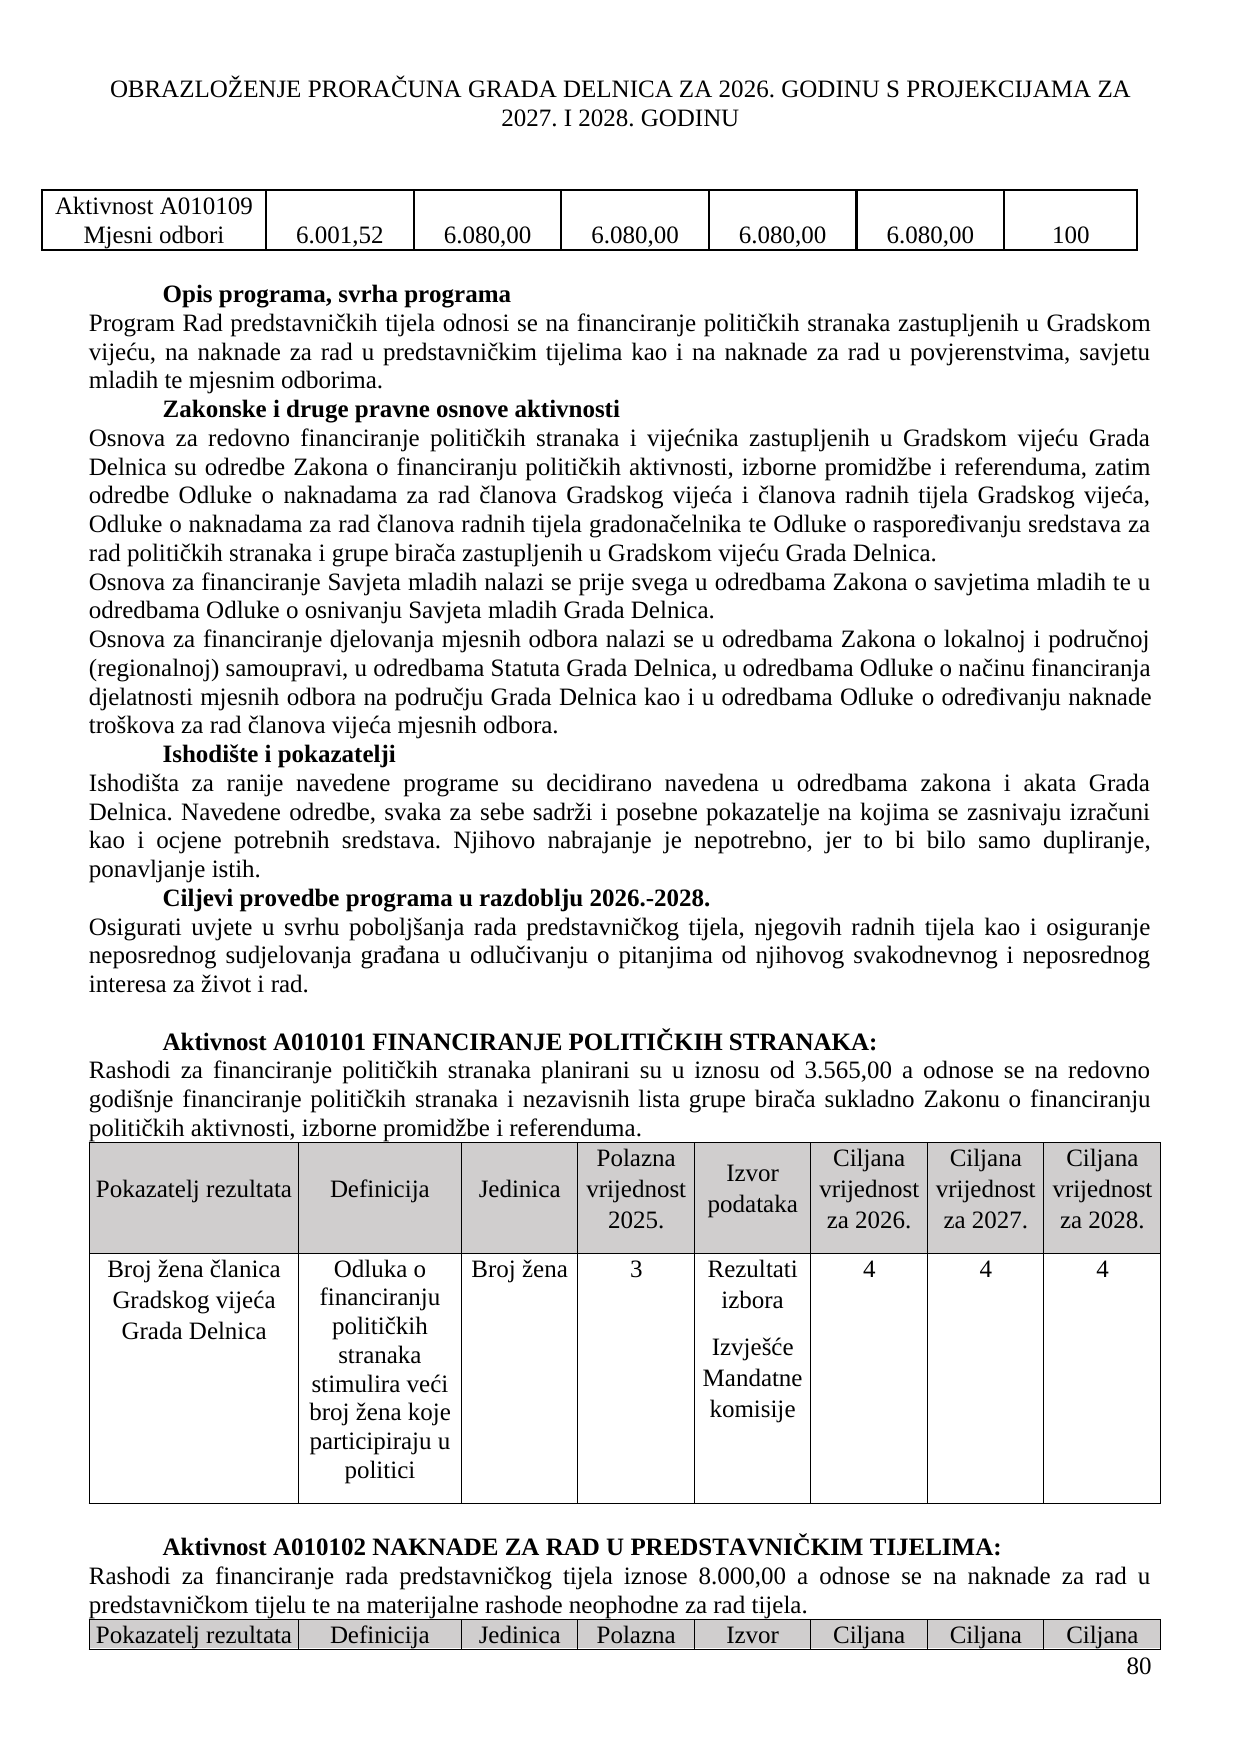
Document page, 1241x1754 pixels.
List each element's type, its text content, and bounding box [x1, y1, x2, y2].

table_cell 4 [811, 1254, 927, 1503]
table_header Izvor podataka [695, 1143, 810, 1253]
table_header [578, 1620, 694, 1648]
table_cell Odluka o financiranju političkih stranaka stimulira veći broj žena koje participiraju u politici [299, 1254, 461, 1503]
table_cell 6.001,52 [267, 191, 413, 248]
table_cell 6.080,00 [858, 191, 1003, 248]
text Ciljevi provedbe programa u razdoblju 2026.-2028. [89, 883, 1152, 912]
table_cell 6.080,00 [415, 191, 560, 248]
table_header Definicija [299, 1143, 461, 1253]
table_cell 4 [928, 1254, 1043, 1503]
text Aktivnost A010102 NAKNADE ZA RAD U PREDSTAVNIČKIM TIJELIMA: [89, 1532, 1152, 1561]
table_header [928, 1620, 1043, 1648]
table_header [811, 1620, 927, 1648]
table_cell 4 [1044, 1254, 1160, 1503]
table_cell 6.080,00 [710, 191, 855, 248]
text Rashodi za financiranje rada predstavničkog tijela iznose 8.000,00 a odnose se na naknade za rad u predstavničkom tijelu te na materijalne rashode neophodne za rad tijela. [89, 1561, 1152, 1619]
text Osnova za financiranje Savjeta mladih nalazi se prije svega u odredbama Zakona o savjetima mladih te u odredbama Odluke o osnivanju Savjeta mladih Grada Delnica. [89, 567, 1152, 624]
table_cell Aktivnost A010109 Mjesni odbori [43, 191, 265, 248]
text Aktivnost A010101 FINANCIRANJE POLITIČKIH STRANAKA: [89, 1027, 1152, 1056]
text Ishodište i pokazatelji [89, 739, 1152, 768]
table_cell 6.080,00 [562, 191, 708, 248]
table_header Ciljana vrijednost za 2027. [928, 1143, 1043, 1253]
table_header Izvor podataka [695, 1620, 810, 1648]
text Rashodi za financiranje političkih stranaka planirani su u iznosu od 3.565,00 a odnose se na redovno godišnje financiranje političkih stranaka i nezavisnih lista grupe birača sukladno Zakonu o financiranju političkih aktivnosti, izborne promidžbe i referenduma. [89, 1056, 1152, 1142]
text Osigurati uvjete u svrhu poboljšanja rada predstavničkog tijela, njegovih radnih tijela kao i osiguranje neposrednog sudjelovanja građana u odlučivanju o pitanjima od njihovog svakodnevnog i neposrednog interesa za život i rad. [89, 912, 1152, 998]
table_cell Broj žena članica Gradskog vijeća Grada Delnica [90, 1254, 298, 1503]
table_cell Broj žena [462, 1254, 577, 1503]
text Zakonske i druge pravne osnove aktivnosti [89, 394, 1152, 423]
table_header Definicija [299, 1620, 461, 1648]
table_cell 3 [578, 1254, 694, 1503]
table_cell 100 [1005, 191, 1136, 248]
text Ishodišta za ranije navedene programe su decidirano navedena u odredbama zakona i akata Grada Delnica. Navedene odredbe, svaka za sebe sadrži i posebne pokazatelje na kojima se zasnivaju izračuni kao i ocjene potrebnih sredstava. Njihovo nabrajanje je nepotrebno, jer to bi bilo samo dupliranje, ponavljanje istih. [89, 768, 1152, 883]
text Opis programa, svrha programa [89, 279, 1152, 308]
text Osnova za redovno financiranje političkih stranaka i vijećnika zastupljenih u Gradskom vijeću Grada Delnica su odredbe Zakona o financiranju političkih aktivnosti, izborne promidžbe i referenduma, zatim odredbe Odluke o naknadama za rad članova Gradskog vijeća i članova radnih tijela Gradskog vijeća, Odluke o naknadama za rad članova radnih tijela gradonačelnika te Odluke o raspoređivanju sredstava za rad političkih stranaka i grupe birača zastupljenih u Gradskom vijeću Grada Delnica. [89, 423, 1152, 567]
table_header Jedinica [462, 1620, 577, 1648]
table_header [90, 1620, 298, 1648]
table_header Ciljana vrijednost za 2026. [811, 1143, 927, 1253]
table_header Polazna vrijednost 2025. [578, 1143, 694, 1253]
table_header Ciljana vrijednost za 2028. [1044, 1143, 1160, 1253]
table_header Jedinica [462, 1143, 577, 1253]
table_header Pokazatelj rezultata [90, 1143, 298, 1253]
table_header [1044, 1620, 1160, 1648]
table_cell Rezultati izbora Izvješće Mandatne komisije [695, 1254, 810, 1503]
text Osnova za financiranje djelovanja mjesnih odbora nalazi se u odredbama Zakona o lokalnoj i područnoj (regionalnoj) samoupravi, u odredbama Statuta Grada Delnica, u odredbama Odluke o načinu financiranja djelatnosti mjesnih odbora na području Grada Delnica kao i u odredbama Odluke o određivanju naknade troškova za rad članova vijeća mjesnih odbora. [89, 624, 1152, 739]
text Program Rad predstavničkih tijela odnosi se na financiranje političkih stranaka zastupljenih u Gradskom vijeću, na naknade za rad u predstavničkim tijelima kao i na naknade za rad u povjerenstvima, savjetu mladih te mjesnim odborima. [89, 308, 1152, 394]
